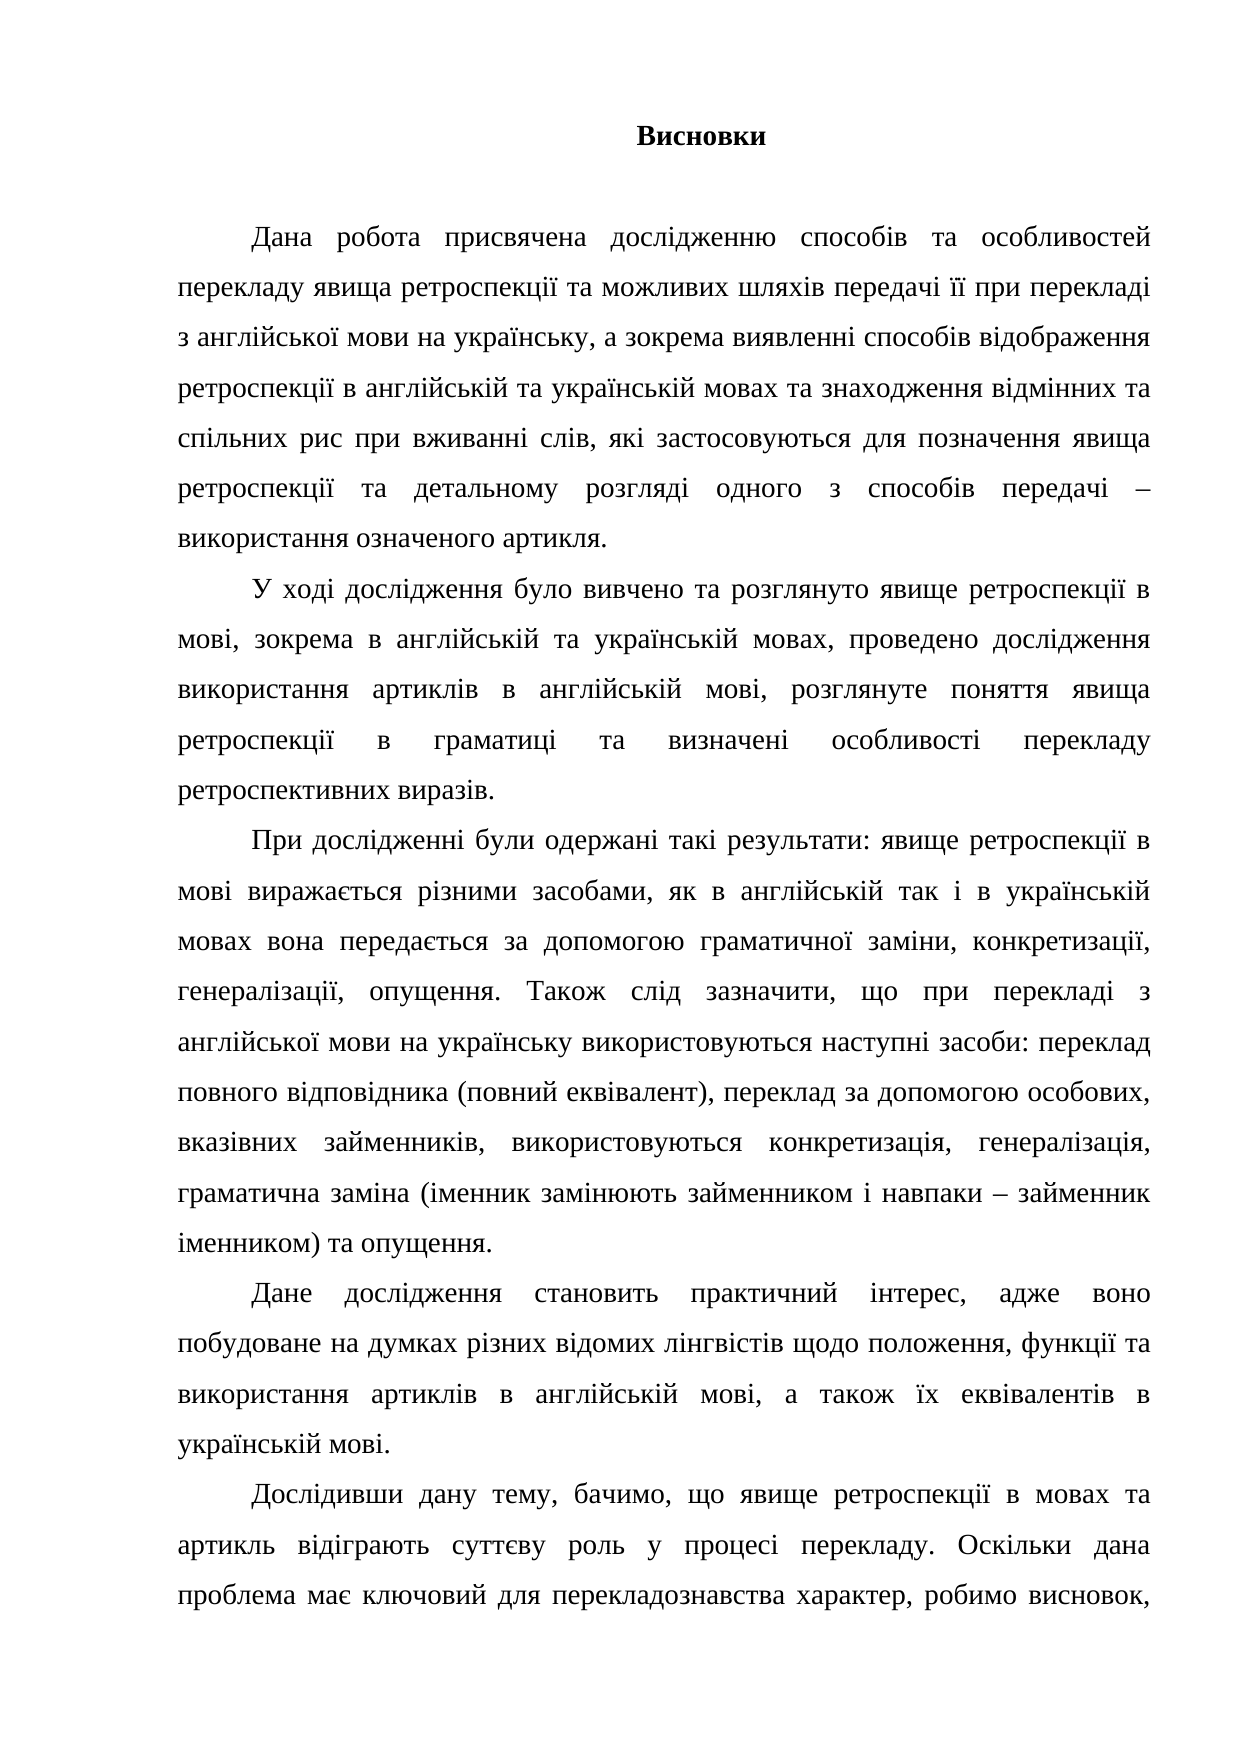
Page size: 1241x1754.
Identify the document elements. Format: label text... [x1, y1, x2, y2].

text При дослідженні були одержані такі результати: явище ретроспекції в мові виражається різними засобами, як в англійській так і в українській мовах вона передається за допомогою граматичної заміни, конкретизації, генералізації, опущення. Також слід зазначити, що при перекладі з англійської мови на українську використовуються наступні засоби: переклад повного відповідника (повний еквівалент), переклад за допомогою особових, вказівних займенників, використовуються конкретизація, генералізація, граматична заміна (іменник замінюють займенником і навпаки – займенник іменником) та опущення. [177, 822, 1152, 1258]
text Висновки [177, 118, 1152, 152]
text Дане дослідження становить практичний інтерес, адже воно побудоване на думках різних відомих лінгвістів щодо положення, функції та використання артиклів в англійській мові, а також їх еквівалентів в українській мові. [177, 1275, 1152, 1460]
text Дана робота присвячена дослідженню способів та особливостей перекладу явища ретроспекції та можливих шляхів передачі її при перекладі з англійської мови на українську, а зокрема виявленні способів відображення ретроспекції в англійській та українській мовах та знаходження відмінних та спільних рис при вживанні слів, які застосовуються для позначення явища ретроспекції та детальному розгляді одного з способів передачі – використання означеного артикля. [177, 219, 1152, 554]
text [177, 1477, 1152, 1611]
text У ході дослідження було вивчено та розглянуто явище ретроспекції в мові, зокрема в англійській та українській мовах, проведено дослідження використання артиклів в англійській мові, розглянуте поняття явища ретроспекції в граматиці та визначені особливості перекладу ретроспективних виразів. [177, 571, 1152, 806]
